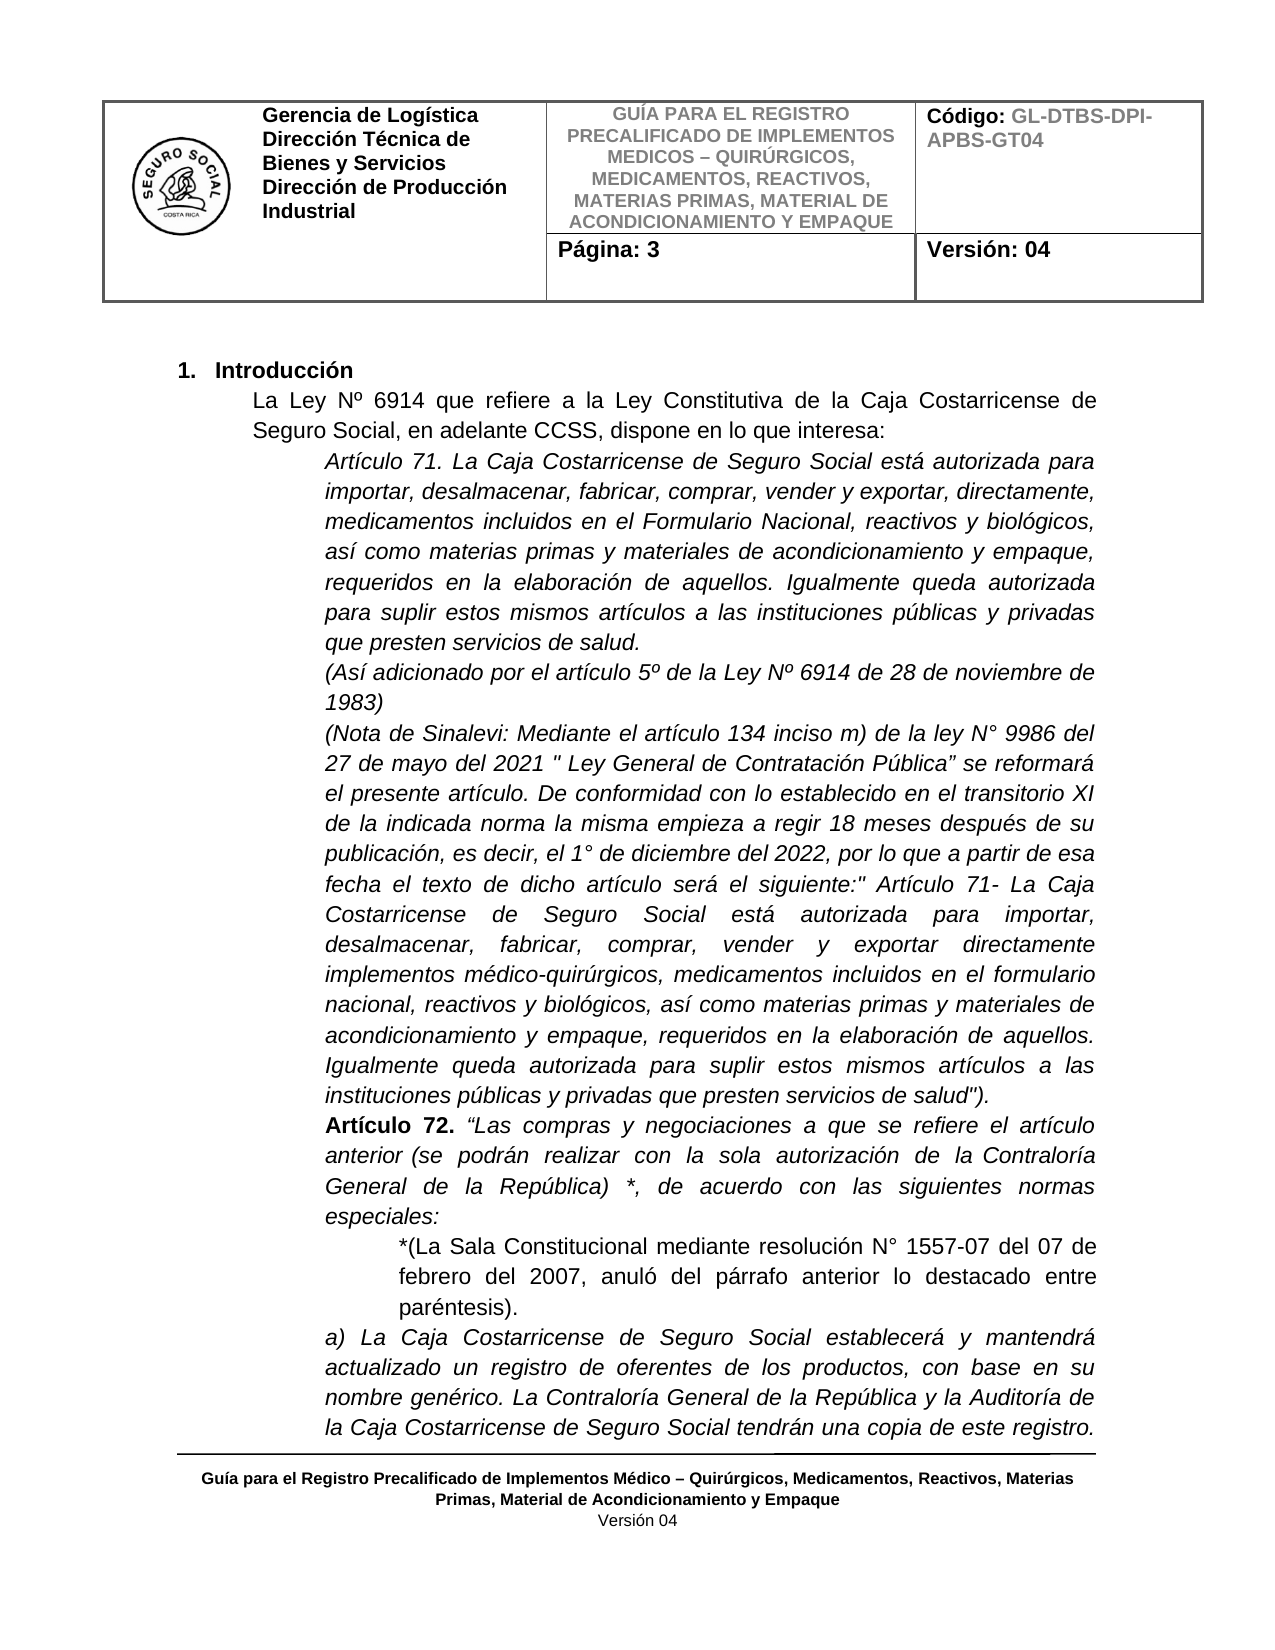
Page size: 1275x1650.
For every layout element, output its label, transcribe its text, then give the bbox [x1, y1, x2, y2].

list Introducción [177, 357, 1098, 383]
picture [121, 134, 237, 238]
list La Ley Nº 6914 que refiere a la Ley Constitutiva de la Caja Costarricense de Seguro Social, en adelante CCSS, dispone en lo que interesa: [252, 387, 1098, 444]
text Artículo 71. La Caja Costarricense de Seguro Social está autorizada para importar, desalmacenar, fabricar, comprar, vender y exportar, directamente, medicamentos incluidos en el Formulario Nacional, reactivos y biológicos, así como materias primas y materiales de acondicionamiento y empaque, requeridos en la elaboración de aquellos. Igualmente queda autorizada para suplir estos mismos artículos a las instituciones públicas y privadas que presten servicios de salud. [325, 448, 1098, 655]
text (Nota de Sinalevi: Mediante el artículo 134 inciso m) de la ley N° 9986 del 27 de mayo del 2021 " Ley General de Contratación Pública” se reformará el presente artículo. De conformidad con lo establecido en el transitorio XI de la indicada norma la misma empieza a regir 18 meses después de su publicación, es decir, el 1° de diciembre del 2022, por lo que a partir de esa fecha el texto de dicho artículo será el siguiente:" Artículo 71- La Caja Costarricense de Seguro Social está autorizada para importar, desalmacenar, fabricar, comprar, vender y exportar directamente implementos médico-quirúrgicos, medicamentos incluidos en el formulario nacional, reactivos y biológicos, así como materias primas y materiales de acondicionamiento y empaque, requeridos en la elaboración de aquellos. Igualmente queda autorizada para suplir estos mismos artículos a las instituciones públicas y privadas que presten servicios de salud"). [325, 719, 1098, 1108]
text (Así adicionado por el artículo 5º de la Ley Nº 6914 de 28 de noviembre de 1983) [325, 659, 1098, 716]
text Artículo 72. “Las compras y negociaciones a que se refiere el artículo anterior (se podrán realizar con la sola autorización de la Contraloría General de la República) *, de acuerdo con las siguientes normas especiales: [325, 1112, 1098, 1229]
text *(La Sala Constitucional mediante resolución N° 1557-07 del 07 de febrero del 2007, anuló del párrafo anterior lo destacado entre paréntesis). [398, 1233, 1098, 1320]
